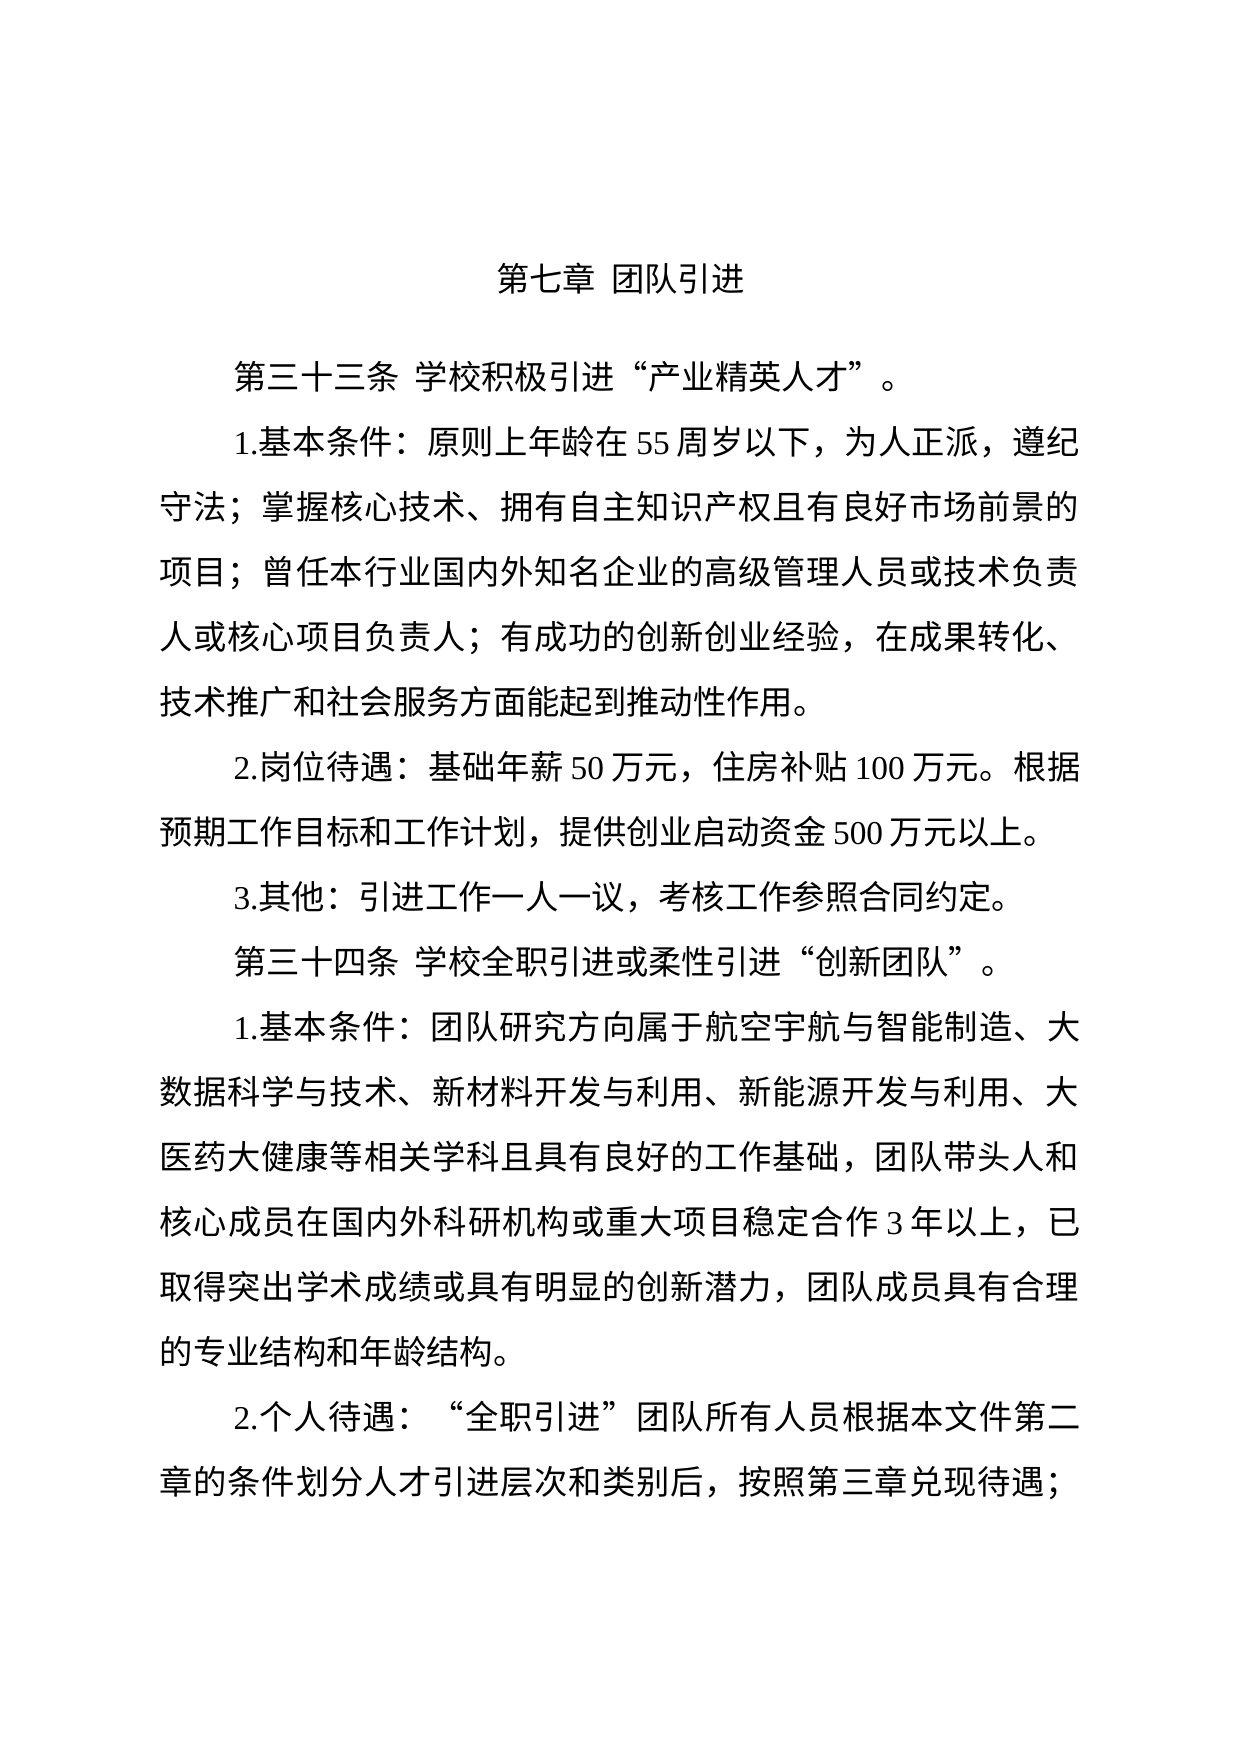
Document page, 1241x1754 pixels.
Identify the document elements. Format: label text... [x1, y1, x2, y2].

text 2.岗位待遇：基础年薪50万元，住房补贴100万元。根据预期工作目标和工作计划，提供创业启动资金500万元以上。 [159, 732, 1081, 862]
text 第三十四条 学校全职引进或柔性引进“创新团队”。 [159, 927, 1081, 992]
text 第三十三条 学校积极引进“产业精英人才”。 [159, 342, 1081, 407]
text 1.基本条件：团队研究方向属于航空宇航与智能制造、大数据科学与技术、新材料开发与利用、新能源开发与利用、大医药大健康等相关学科且具有良好的工作基础，团队带头人和核心成员在国内外科研机构或重大项目稳定合作3年以上，已取得突出学术成绩或具有明显的创新潜力，团队成员具有合理的专业结构和年龄结构。 [159, 992, 1081, 1382]
text 第七章 团队引进 [159, 245, 1081, 310]
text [159, 1382, 1081, 1512]
text 3.其他：引进工作一人一议，考核工作参照合同约定。 [159, 862, 1081, 927]
text 1.基本条件：原则上年龄在55周岁以下，为人正派，遵纪守法；掌握核心技术、拥有自主知识产权且有良好市场前景的项目；曾任本行业国内外知名企业的高级管理人员或技术负责人或核心项目负责人；有成功的创新创业经验，在成果转化、技术推广和社会服务方面能起到推动性作用。 [159, 407, 1081, 732]
